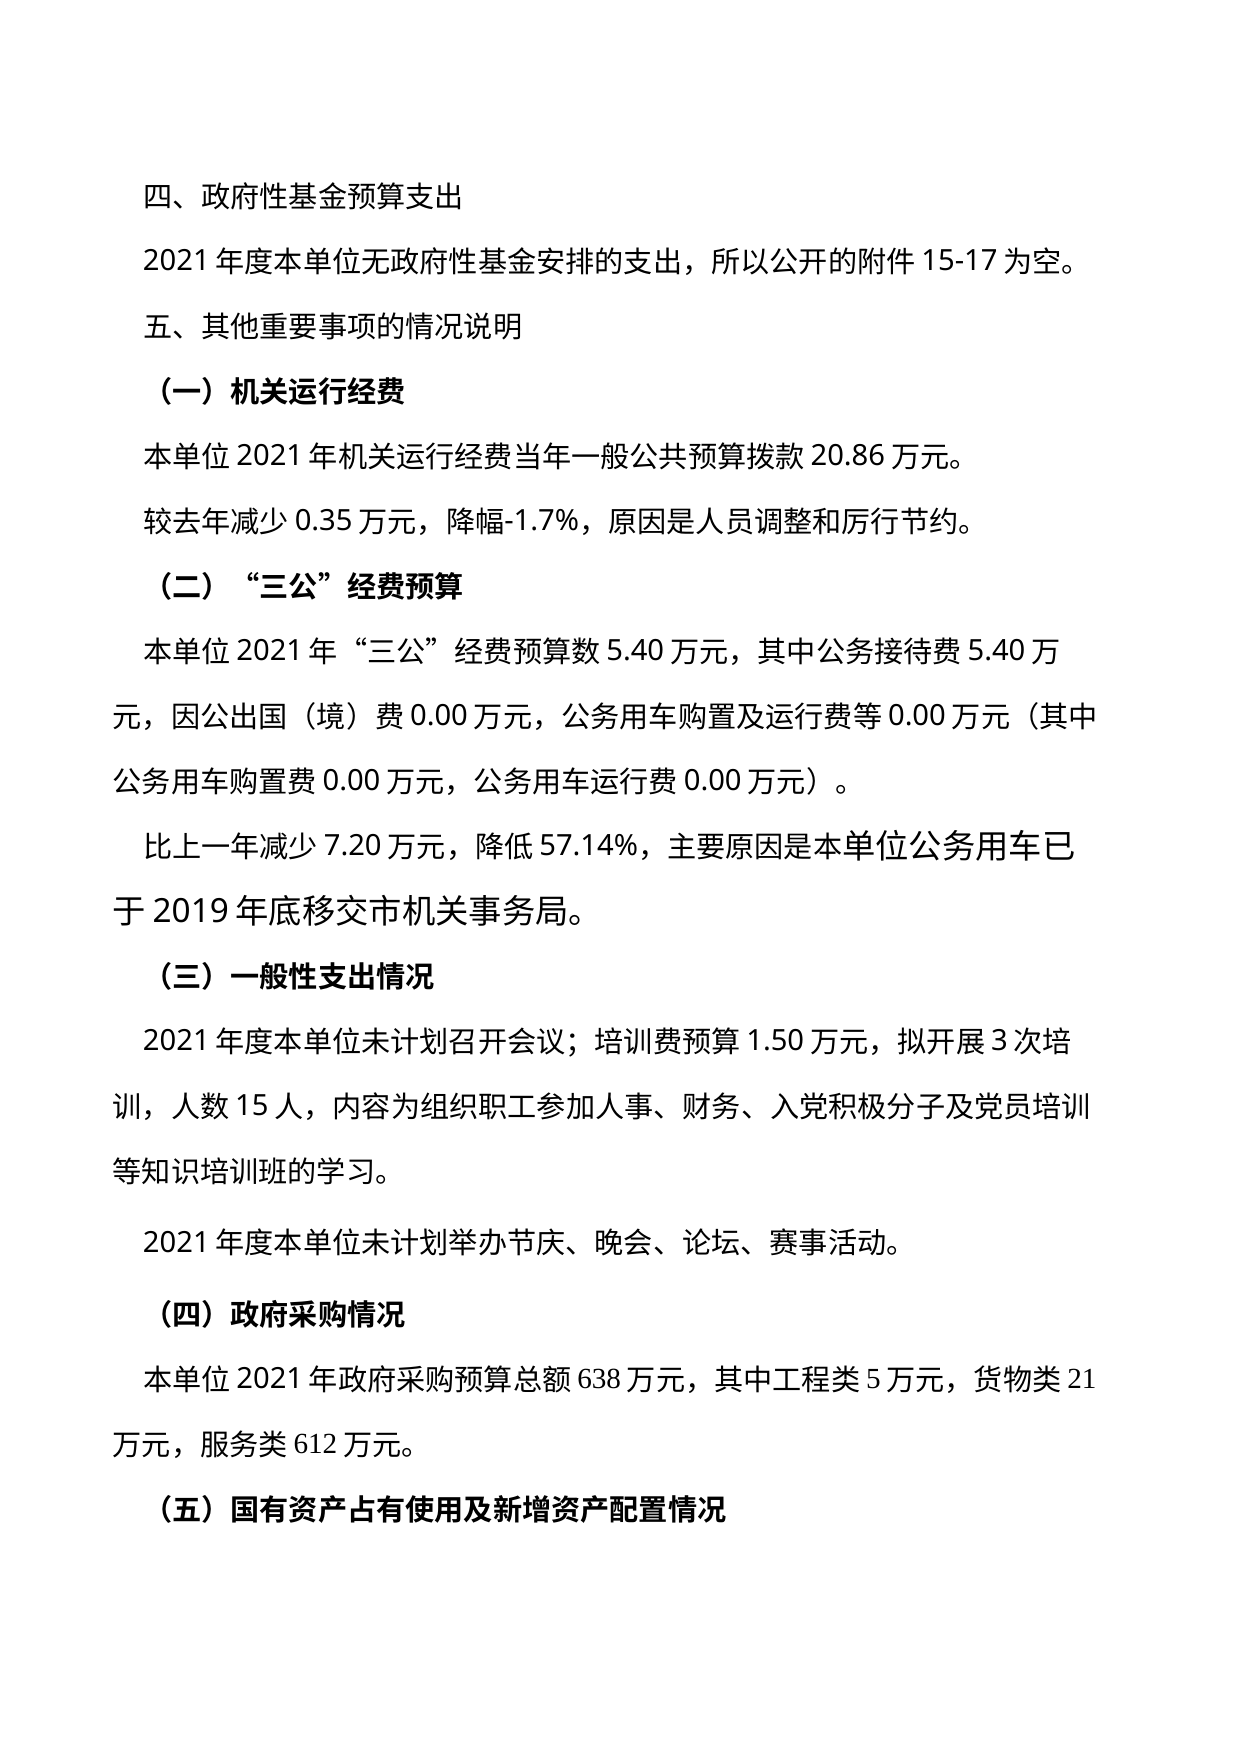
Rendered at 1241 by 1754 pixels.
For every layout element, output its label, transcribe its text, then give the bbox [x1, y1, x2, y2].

table_cell 本单位2021年“三公”经费预算数5.40万元，其中公务接待费5.40万元，因公出国（境）费0.00万元，公务用车购置及运行费等0.00万元（其中公务用车购置费0.00万元，公务用车运行费0.00万元）。 [101, 617, 1116, 812]
table_cell 四、政府性基金预算支出 [101, 162, 1116, 227]
table_cell （五）国有资产占有使用及新增资产配置情况 [101, 1475, 1116, 1540]
table_cell 2021年度本单位无政府性基金安排的支出，所以公开的附件15-17为空。 [101, 227, 1116, 292]
table_cell （一）机关运行经费 [101, 357, 1116, 422]
table_cell 比上一年减少7.20万元，降低57.14%，主要原因是本单位公务用车已于2019年底移交市机关事务局。 [101, 812, 1116, 942]
table_cell （四）政府采购情况 [101, 1280, 1116, 1345]
table_cell 本单位2021年机关运行经费当年一般公共预算拨款20.86万元。 [101, 422, 1116, 487]
table_cell 2021年度本单位未计划召开会议；培训费预算1.50万元，拟开展3次培训，人数15人，内容为组织职工参加人事、财务、入党积极分子及党员培训等知识培训班的学习。 [101, 1007, 1116, 1202]
table_cell 较去年减少0.35万元，降幅-1.7%，原因是人员调整和厉行节约。 [101, 487, 1116, 552]
table_cell 2021年度本单位未计划举办节庆、晚会、论坛、赛事活动。 [101, 1202, 1116, 1280]
table_cell 五、其他重要事项的情况说明 [101, 292, 1116, 357]
table_cell 本单位2021年政府采购预算总额638万元，其中工程类5万元，货物类21万元，服务类612万元。 [101, 1345, 1116, 1475]
table_cell （三）一般性支出情况 [101, 942, 1116, 1007]
table_cell （二）“三公”经费预算 [101, 552, 1116, 617]
